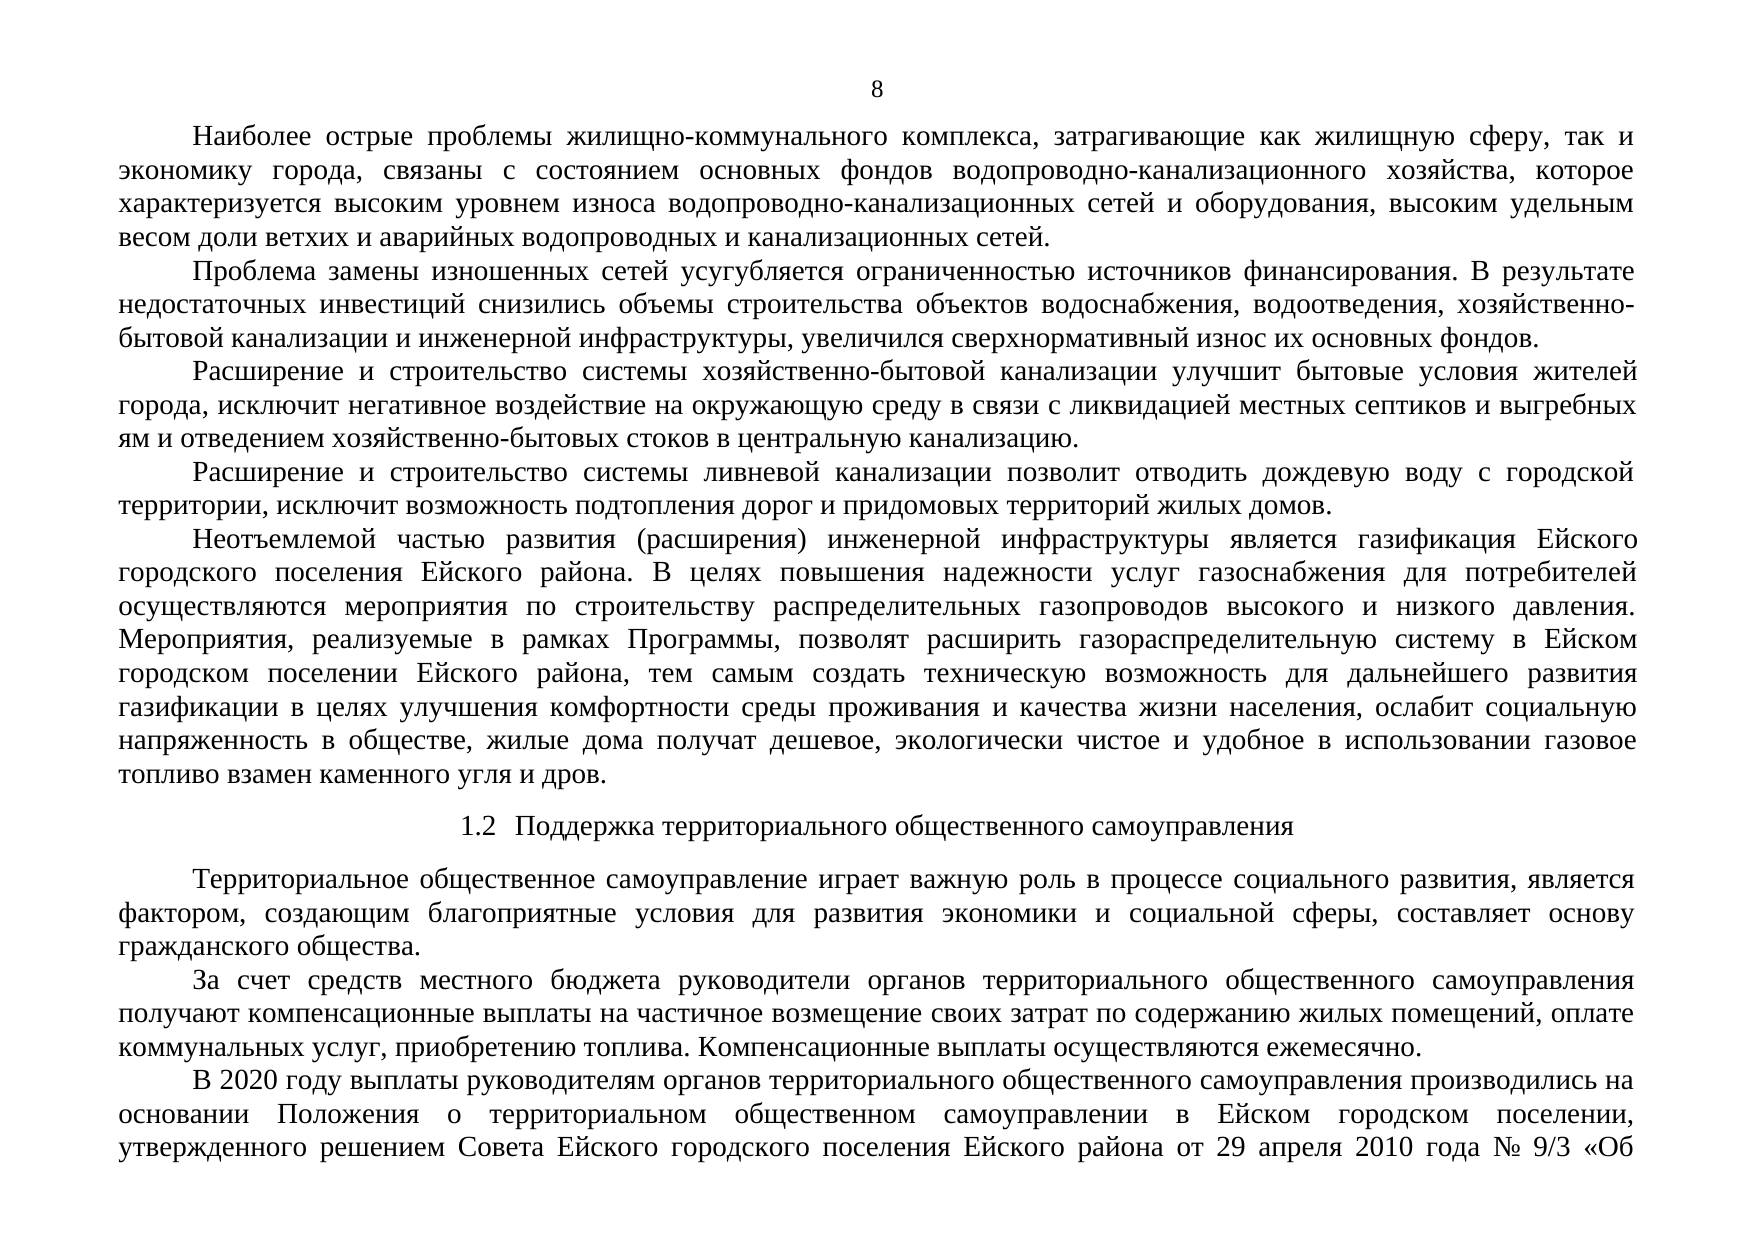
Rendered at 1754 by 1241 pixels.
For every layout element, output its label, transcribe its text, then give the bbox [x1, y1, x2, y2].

text Территориальное общественное самоуправление играет важную роль в процессе социального развития, является фактором, создающим благоприятные условия для развития экономики и социальной сферы, составляет основу гражданского общества. [118, 861, 1636, 962]
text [118, 1062, 1636, 1163]
text Наиболее острые проблемы жилищно-коммунального комплекса, затрагивающие как жилищную сферу, так и экономику города, связаны с состоянием основных фондов водопроводно-канализационного хозяйства, которое характеризуется высоким уровнем износа водопроводно-канализационных сетей и оборудования, высоким удельным весом доли ветхих и аварийных водопроводных и канализационных сетей. [118, 118, 1636, 253]
text Расширение и строительство системы ливневой канализации позволит отводить дождевую воду с городской территории, исключит возможность подтопления дорог и придомовых территорий жилых домов. [118, 454, 1636, 521]
text За счет средств местного бюджета руководители органов территориального общественного самоуправления получают компенсационные выплаты на частичное возмещение своих затрат по содержанию жилых помещений, оплате коммунальных услуг, приобретению топлива. Компенсационные выплаты осуществляются ежемесячно. [118, 962, 1636, 1062]
text Расширение и строительство системы хозяйственно-бытовой канализации улучшит бытовые условия жителей города, исключит негативное воздействие на окружающую среду в связи с ликвидацией местных септиков и выгребных ям и отведением хозяйственно-бытовых стоков в центральную канализацию. [118, 353, 1639, 454]
text Неотъемлемой частью развития (расширения) инженерной инфраструктуры является газификация Ейского городского поселения Ейского района. В целях повышения надежности услуг газоснабжения для потребителей осуществляются мероприятия по строительству распределительных газопроводов высокого и низкого давления. Мероприятия, реализуемые в рамках Программы, позволят расширить газораспределительную систему в Ейском городском поселении Ейского района, тем самым создать техническую возможность для дальнейшего развития газификации в целях улучшения комфортности среды проживания и качества жизни населения, ослабит социальную напряженность в обществе, жилые дома получат дешевое, экологически чистое и удобное в использовании газовое топливо взамен каменного угля и дров. [118, 622, 1639, 789]
text Неотъемлемой частью развития (расширения) инженерной инфраструктуры является газификация Ейского городского поселения Ейского района. В целях повышения надежности услуг газоснабжения для потребителей осуществляются мероприятия по строительству распределительных газопроводов высокого и низкого давления. Мероприятия, реализуемые в рамках Программы, позволят расширить газораспределительную систему в Ейском городском поселении Ейского района, тем самым создать техническую возможность для дальнейшего развития газификации в целях улучшения комфортности среды проживания и качества жизни населения, ослабит социальную напряженность в обществе, жилые дома получат дешевое, экологически чистое и удобное в использовании газовое топливо взамен каменного угля и дров. [118, 521, 1639, 588]
text Проблема замены изношенных сетей усугубляется ограниченностью источников финансирования. В результате недостаточных инвестиций снизились объемы строительства объектов водоснабжения, водоотведения, хозяйственно-бытовой канализации и инженерной инфраструктуры, увеличился сверхнормативный износ их основных фондов. [118, 253, 1636, 353]
list Поддержка территориального общественного самоуправления [118, 808, 1636, 842]
